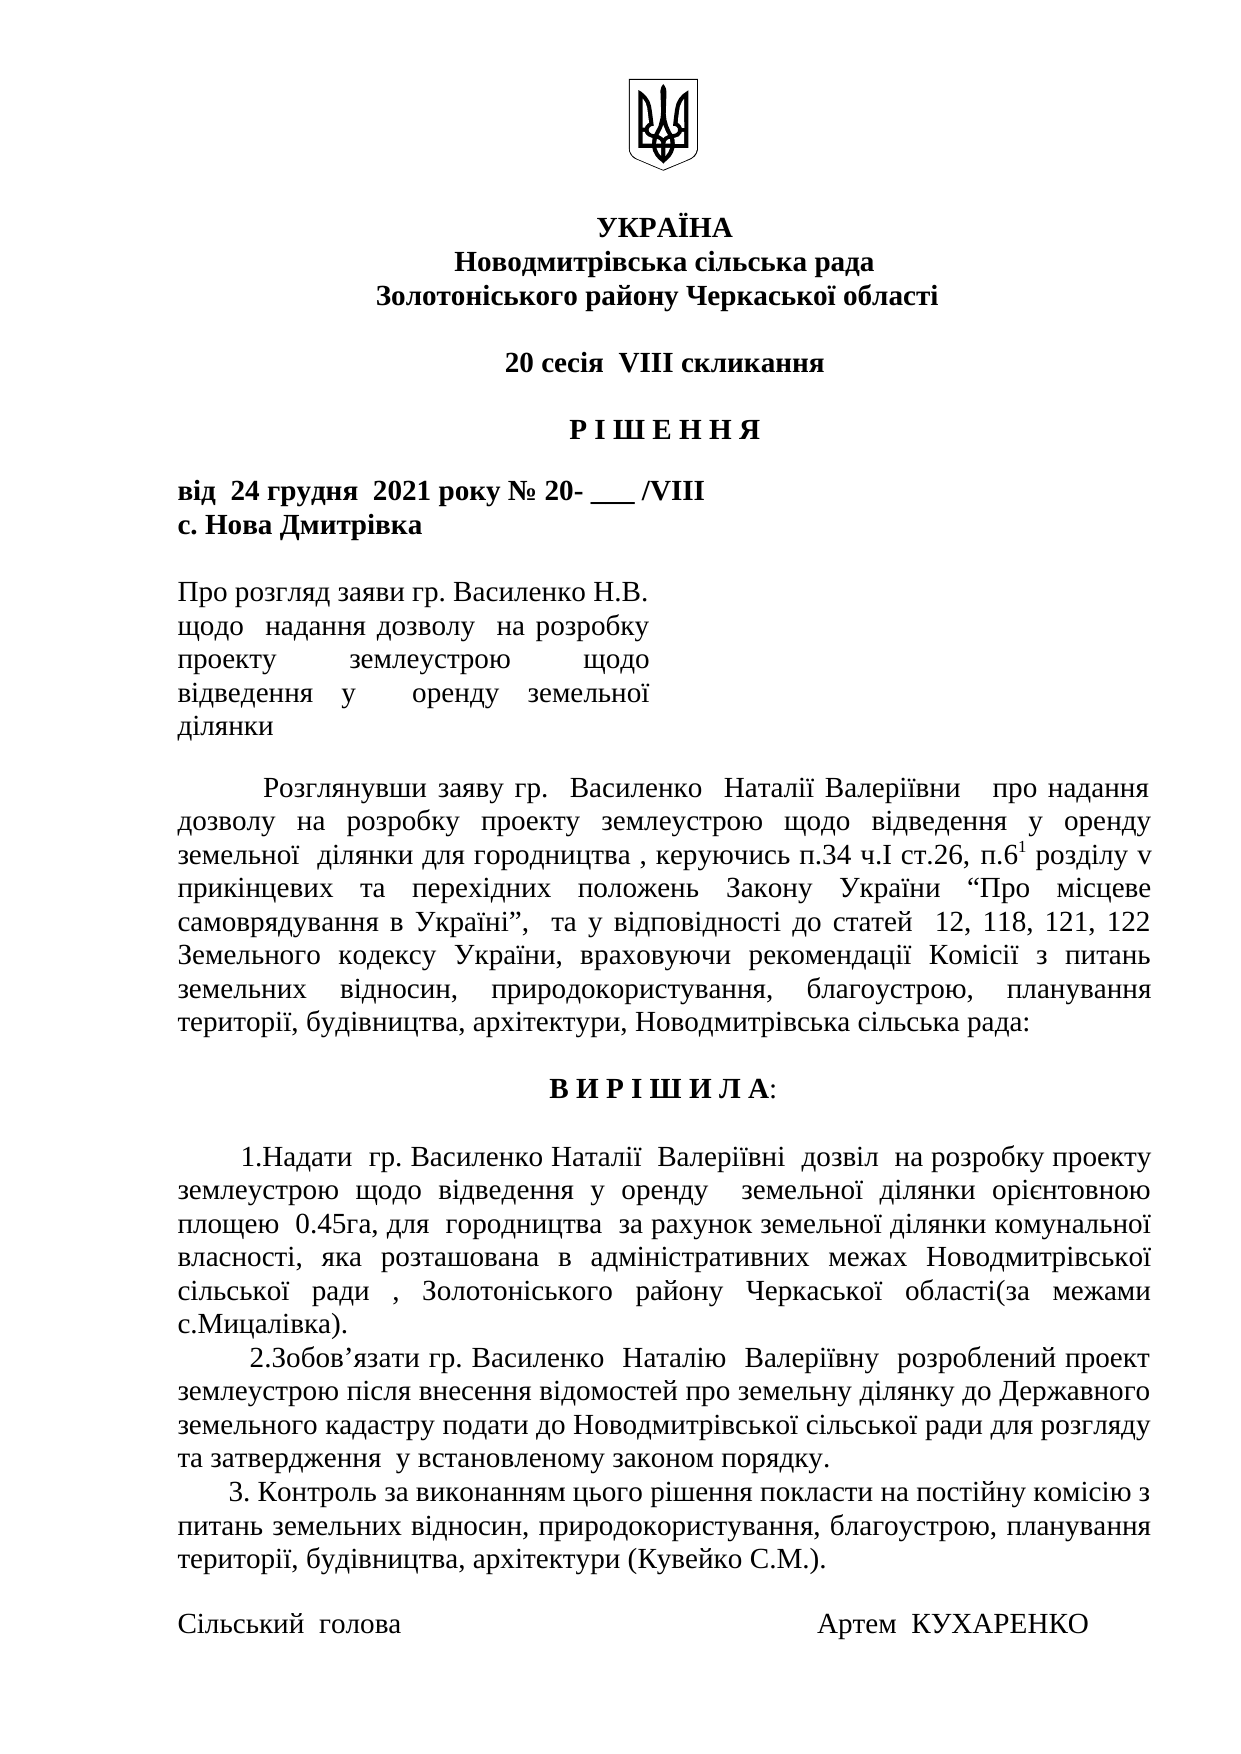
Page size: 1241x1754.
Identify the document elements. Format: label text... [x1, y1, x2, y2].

text від 24 грудня 2021 року № 20- ___ /VІІІ [177, 473, 1152, 507]
text Про розгляд заяви гр. Василенко Н.В. [177, 574, 650, 608]
text Новодмитрівська сільська рада [177, 244, 1152, 278]
text 20 сесія VIІІ скликання [177, 345, 1152, 378]
text В И Р І Ш И Л А: [177, 1072, 1152, 1105]
text щодо надання дозволу на розробку проекту землеустрою щодо відведення у оренду земельної ділянки [177, 608, 650, 742]
text Золотоніського району Черкаської області [177, 278, 1137, 311]
text УКРАЇНА [177, 211, 1152, 244]
text Сільський голова Артем КУХАРЕНКО [177, 1606, 1152, 1639]
text Р І Ш Е Н Н Я [177, 412, 1152, 445]
text 3. Контроль за виконанням цього рішення покласти на постійну комісію з питань земельних відносин, природокористування, благоустрою, планування території, будівництва, архітектури (Кувейко С.М.). [177, 1474, 1152, 1575]
text Розглянувши заяву гр. Василенко Наталії Валеріївни про надання дозволу на розробку проекту землеустрою щодо відведення у оренду земельної ділянки для городництва , керуючись п.34 ч.І ст.26, п.61 розділу v прикінцевих та перехідних положень Закону України “Про місцеве самоврядування в Україні”, та у відповідності до статей 12, 118, 121, 122 Земельного кодексу України, враховуючи рекомендації Комісії з питань земельних відносин, природокористування, благоустрою, планування території, будівництва, архітектури, Новодмитрівська сільська рада: [177, 770, 1152, 1038]
text 1.Надати гр. Василенко Наталії Валеріївні дозвіл на розробку проекту землеустрою щодо відведення у оренду земельної ділянки орієнтовною площею 0.45га, для городництва за рахунок земельної ділянки комунальної власності, яка розташована в адміністративних межах Новодмитрівської сільської ради , Золотоніського району Черкаської області(за межами с.Мицалівка). [177, 1139, 1152, 1340]
text 2.Зобов’язати гр. Василенко Наталію Валеріївну розроблений проект землеустрою після внесення відомостей про земельну ділянку до Державного земельного кадастру подати до Новодмитрівської сільської ради для розгляду та затвердження у встановленому законом порядку. [177, 1340, 1152, 1474]
text с. Нова Дмитрівка [177, 507, 1152, 541]
